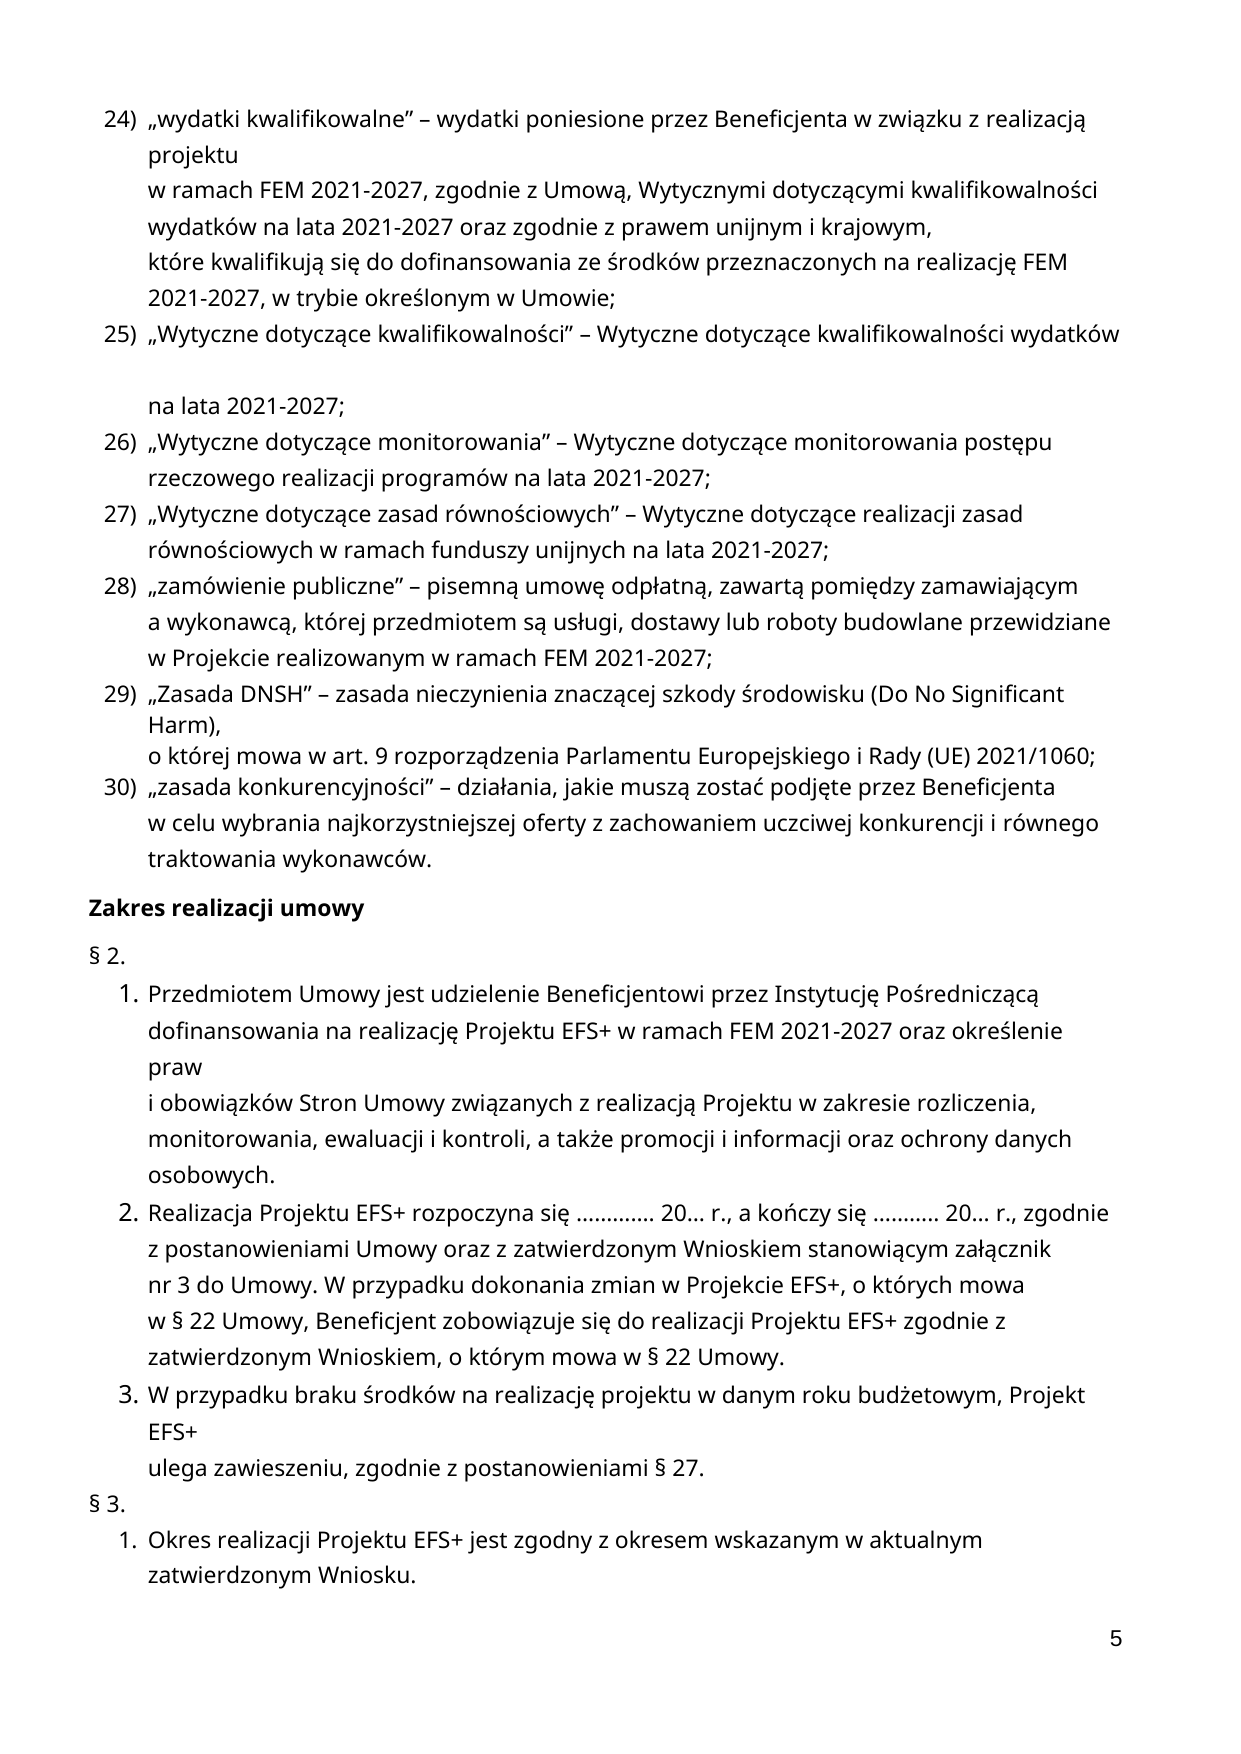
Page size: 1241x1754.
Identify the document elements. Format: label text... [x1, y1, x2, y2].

subtitle § 3. [89, 1488, 1122, 1519]
list „wydatki kwalifikowalne” – wydatki poniesione przez Beneficjenta w związku z realizacją projektu w ramach FEM 2021-2027, zgodnie z Umową, Wytycznymi dotyczącymi kwalifikowalności wydatków na lata 2021-2027 oraz zgodnie z prawem unijnym i krajowym, które kwalifikują się do dofinansowania ze środków przeznaczonych na realizację FEM 2021-2027, w trybie określonym w Umowie; [103, 103, 1122, 313]
subtitle Zakres realizacji umowy [89, 892, 1122, 923]
subtitle § 2. [89, 940, 1122, 971]
list „Wytyczne dotyczące zasad równościowych” – Wytyczne dotyczące realizacji zasad równościowych w ramach funduszy unijnych na lata 2021-2027; [103, 498, 1122, 565]
list „Wytyczne dotyczące monitorowania” – Wytyczne dotyczące monitorowania postępu rzeczowego realizacji programów na lata 2021-2027; [103, 426, 1122, 493]
list „Wytyczne dotyczące kwalifikowalności” – Wytyczne dotyczące kwalifikowalności wydatków na lata 2021-2027; [103, 318, 1122, 421]
list W przypadku braku środków na realizację projektu w danym roku budżetowym, Projekt EFS+ ulega zawieszeniu, zgodnie z postanowieniami § 27. [118, 1377, 1122, 1483]
list „zamówienie publiczne” – pisemną umowę odpłatną, zawartą pomiędzy zamawiającym a wykonawcą, której przedmiotem są usługi, dostawy lub roboty budowlane przewidziane w Projekcie realizowanym w ramach FEM 2021-2027; [103, 570, 1122, 673]
list Okres realizacji Projektu EFS+ jest zgodny z okresem wskazanym w aktualnym zatwierdzonym Wniosku. [118, 1523, 1122, 1591]
list Realizacja Projektu EFS+ rozpoczyna się …………. 20… r., a kończy się ……….. 20… r., zgodnie z postanowieniami Umowy oraz z zatwierdzonym Wnioskiem stanowiącym załącznik nr 3 do Umowy. W przypadku dokonania zmian w Projekcie EFS+, o których mowa w § 22 Umowy, Beneficjent zobowiązuje się do realizacji Projektu EFS+ zgodnie z zatwierdzonym Wnioskiem, o którym mowa w § 22 Umowy. [118, 1194, 1122, 1372]
list „Zasada DNSH” – zasada nieczynienia znaczącej szkody środowisku (Do No Significant Harm), o której mowa w art. 9 rozporządzenia Parlamentu Europejskiego i Rady (UE) 2021/1060; [103, 678, 1122, 771]
list Przedmiotem Umowy jest udzielenie Beneficjentowi przez Instytucję Pośredniczącą dofinansowania na realizację Projektu EFS+ w ramach FEM 2021-2027 oraz określenie praw i obowiązków Stron Umowy związanych z realizacją Projektu w zakresie rozliczenia, monitorowania, ewaluacji i kontroli, a także promocji i informacji oraz ochrony danych osobowych. [118, 976, 1122, 1190]
list „zasada konkurencyjności” – działania, jakie muszą zostać podjęte przez Beneficjenta w celu wybrania najkorzystniejszej oferty z zachowaniem uczciwej konkurencji i równego traktowania wykonawców. [103, 771, 1122, 874]
